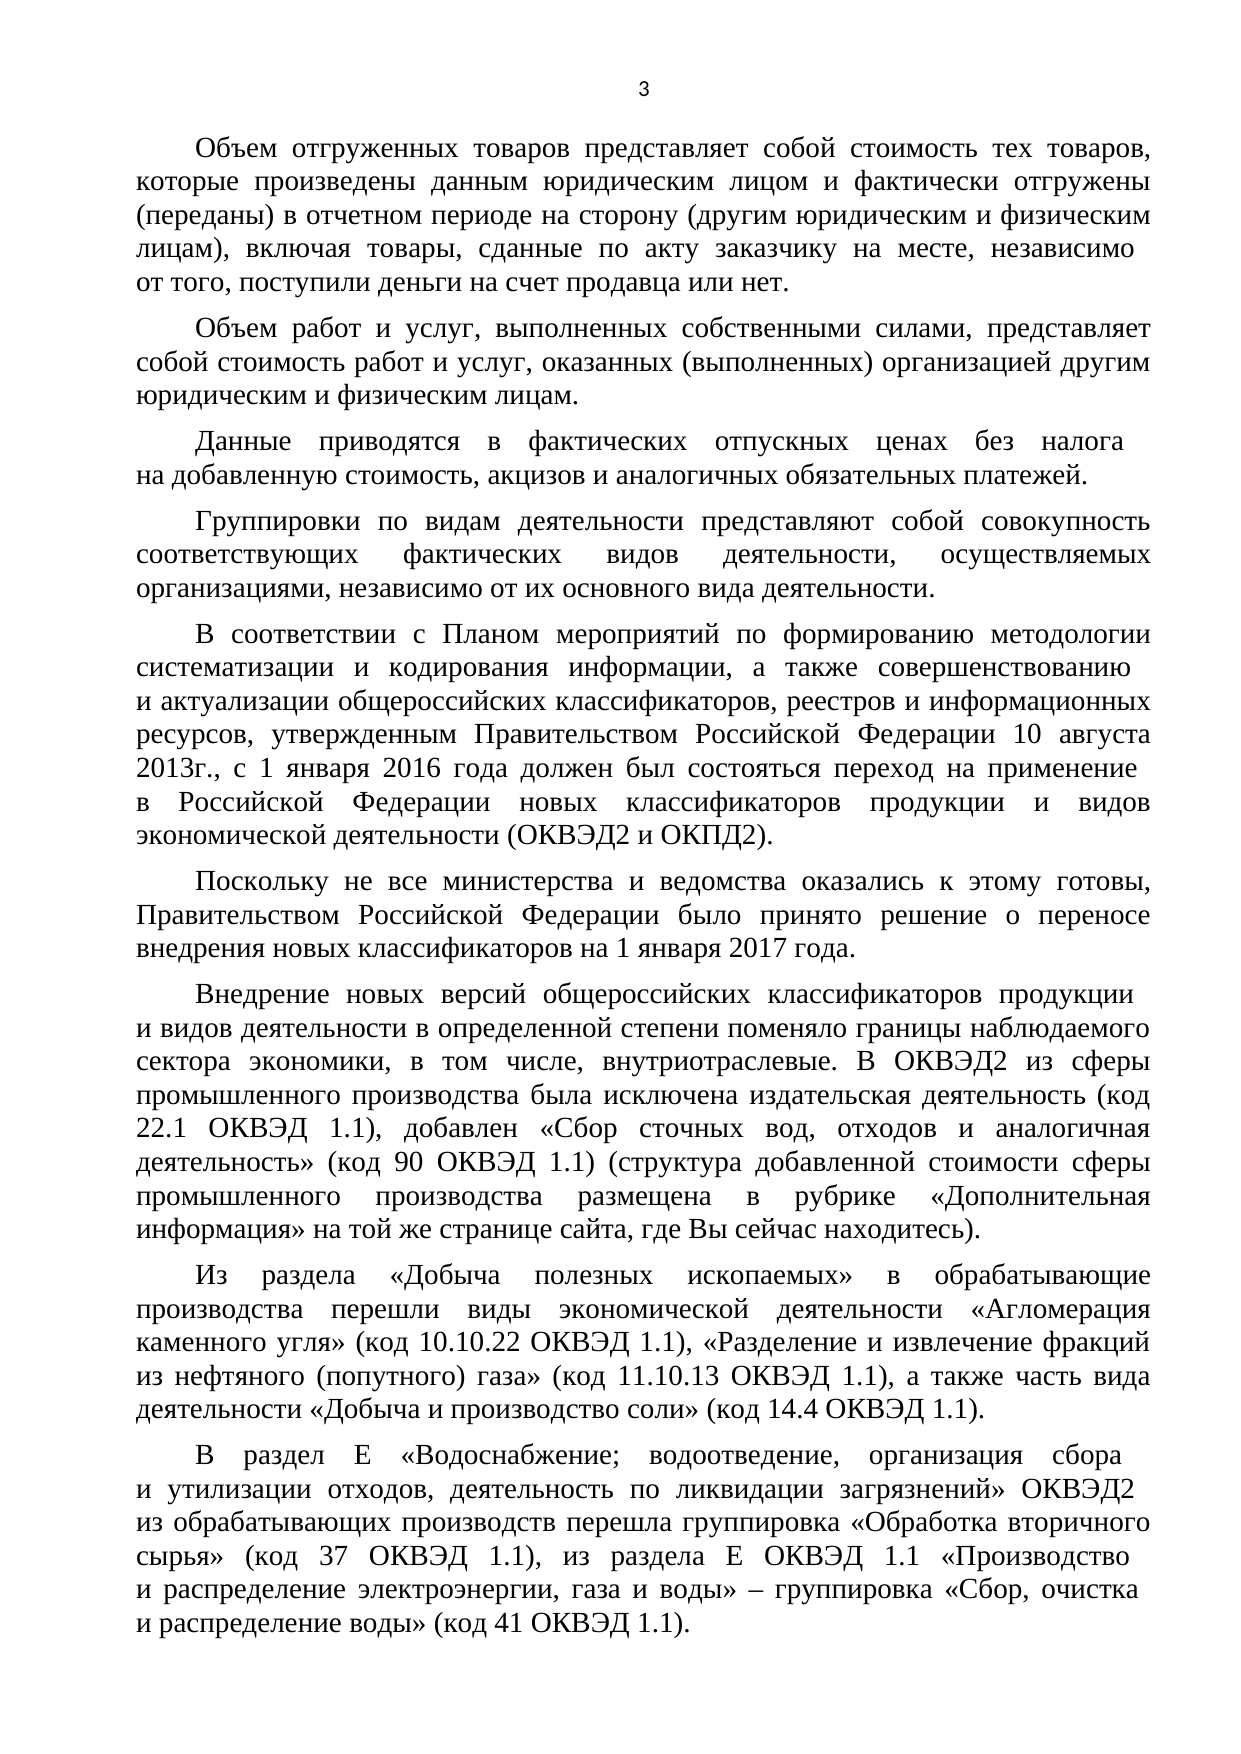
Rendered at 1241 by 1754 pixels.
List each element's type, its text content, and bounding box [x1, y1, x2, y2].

text Объем отгруженных товаров представляет собой стоимость тех товаров, которые произведены данным юридическим лицом и фактически отгружены (переданы) в отчетном периоде на сторону (другим юридическим и физическим лицам), включая товары, сданные по акту заказчику на месте, независимо от того, поступили деньги на счет продавца или нет. [136, 130, 1152, 298]
text В раздел E «Водоснабжение; водоотведение, организация сбора и утилизации отходов, деятельность по ликвидации загрязнений» ОКВЭД2 из обрабатывающих производств перешла группировка «Обработка вторичного сырья» (код 37 ОКВЭД 1.1), из раздела Е ОКВЭД 1.1 «Производство и распределение электроэнергии, газа и воды» – группировка «Сбор, очистка и распределение воды» (код 41 ОКВЭД 1.1). [136, 1437, 1152, 1639]
text Объем работ и услуг, выполненных собственными силами, представляет собой стоимость работ и услуг, оказанных (выполненных) организацией другим юридическим и физическим лицам. [136, 310, 1152, 411]
text В соответствии с Планом мероприятий по формированию методологии систематизации и кодирования информации, а также совершенствованию и актуализации общероссийских классификаторов, реестров и информационных ресурсов, утвержденным Правительством Российской Федерации 10 августа 2013г., с 1 января 2016 года должен был состояться переход на применение в Российской Федерации новых классификаторов продукции и видов экономической деятельности (ОКВЭД2 и ОКПД2). [136, 616, 1152, 851]
text Поскольку не все министерства и ведомства оказались к этому готовы, Правительством Российской Федерации было принято решение о переносе внедрения новых классификаторов на 1 января 2017 года. [136, 863, 1152, 964]
text Из раздела «Добыча полезных ископаемых» в обрабатывающие производства перешли виды экономической деятельности «Агломерация каменного угля» (код 10.10.22 ОКВЭД 1.1), «Разделение и извлечение фракций из нефтяного (попутного) газа» (код 11.10.13 ОКВЭД 1.1), а также часть вида деятельности «Добыча и производство соли» (код 14.4 ОКВЭД 1.1). [136, 1257, 1152, 1425]
text Внедрение новых версий общероссийских классификаторов продукции и видов деятельности в определенной степени поменяло границы наблюдаемого сектора экономики, в том числе, внутриотраслевые. В ОКВЭД2 из сферы промышленного производства была исключена издательская деятельность (код 22.1 ОКВЭД 1.1), добавлен «Сбор сточных вод, отходов и аналогичная деятельность» (код 90 ОКВЭД 1.1) (структура добавленной стоимости сферы промышленного производства размещена в рубрике «Дополнительная информация» на той же странице сайта, где Вы сейчас находитесь). [136, 976, 1152, 1245]
text Группировки по видам деятельности представляют собой совокупность соответствующих фактических видов деятельности, осуществляемых организациями, независимо от их основного вида деятельности. [136, 503, 1152, 603]
text Данные приводятся в фактических отпускных ценах без налога на добавленную стоимость, акцизов и аналогичных обязательных платежей. [136, 423, 1152, 490]
